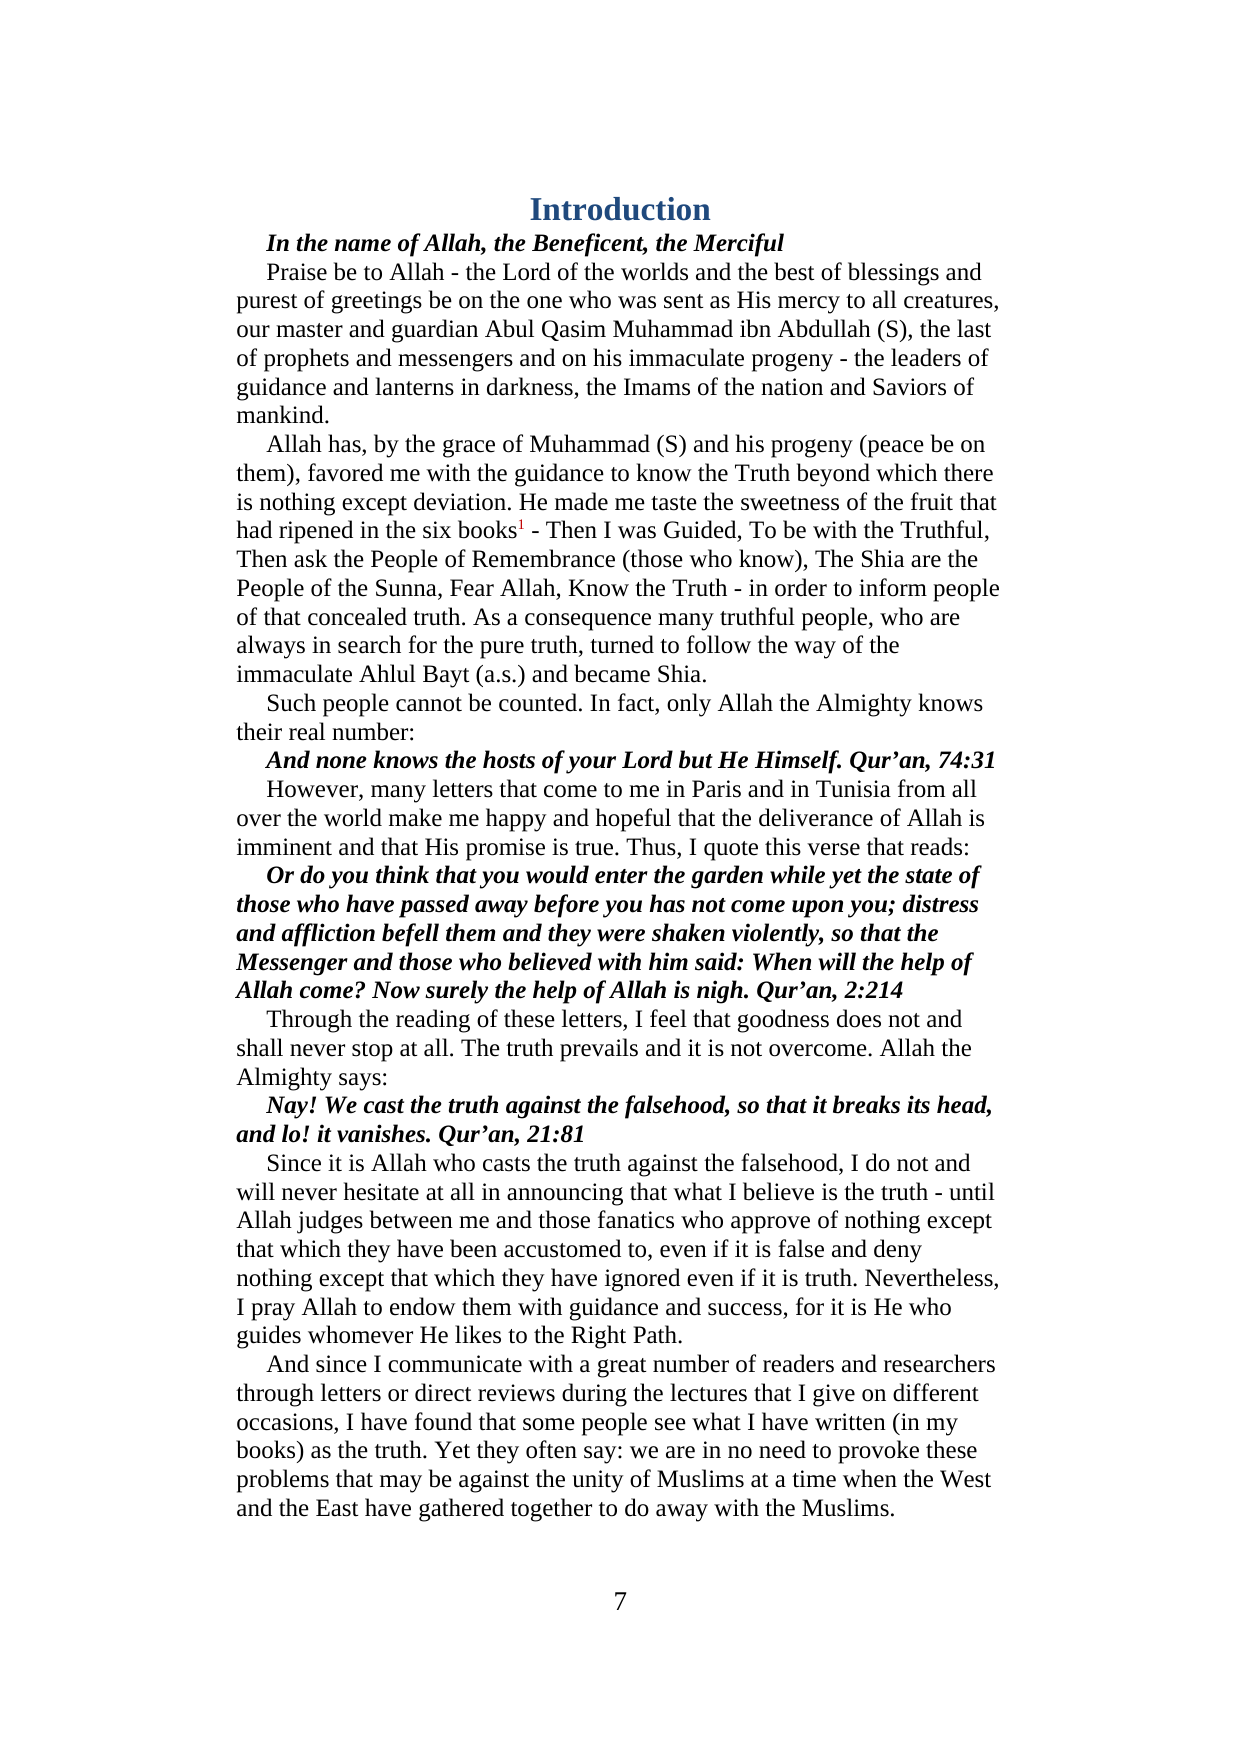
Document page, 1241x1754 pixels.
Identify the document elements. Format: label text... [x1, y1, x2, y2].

text Praise be to Allah - the Lord of the worlds and the best of blessings and purest of greetings be on the one who was sent as His mercy to all creatures, our master and guardian Abul Qasim Muhammad ibn Abdullah (S), the last of prophets and messengers and on his immaculate progeny - the leaders of guidance and lanterns in darkness, the Imams of the nation and Saviors of mankind. [236, 257, 1004, 429]
text Since it is Allah who casts the truth against the falsehood, I do not and will never hesitate at all in announcing that what I believe is the truth - until Allah judges between me and those fanatics who approve of nothing except that which they have been accustomed to, even if it is false and deny nothing except that which they have ignored even if it is truth. Nevertheless, I pray Allah to endow them with guidance and success, for it is He who guides whomever He likes to the Right Path. [236, 1148, 1004, 1349]
text Such people cannot be counted. In fact, only Allah the Almighty knows their real number: [236, 688, 1004, 746]
text And since I communicate with a great number of readers and researchers through letters or direct reviews during the lectures that I give on different occasions, I have found that some people see what I have written (in my books) as the truth. Yet they often say: we are in no need to provoke these problems that may be against the unity of Muslims at a time when the West and the East have gathered together to do away with the Muslims. [236, 1349, 1004, 1522]
text And none knows the hosts of your Lord but He Himself. Qur’an, 74:31 [236, 746, 1004, 774]
text Allah has, by the grace of Muhammad (S) and his progeny (peace be on them), favored me with the guidance to know the Truth beyond which there is nothing except deviation. He made me taste the sweetness of the fruit that had ripened in the six books1 - Then I was Guided, To be with the Truthful, Then ask the People of Remembrance (those who know), The Shia are the People of the Sunna, Fear Allah, Know the Truth - in order to inform people of that concealed truth. As a consequence many truthful people, who are always in search for the pure truth, turned to follow the way of the immaculate Ahlul Bayt (a.s.) and became Shia. [236, 429, 1004, 688]
text In the name of Allah, the Beneficent, the Merciful [236, 228, 1004, 257]
text Nay! We cast the truth against the falsehood, so that it breaks its head, and lo! it vanishes. Qur’an, 21:81 [236, 1091, 1004, 1148]
text Or do you think that you would enter the garden while yet the state of those who have passed away before you has not come upon you; distress and affliction befell them and they were shaken violently, so that the Messenger and those who believed with him said: When will the help of Allah come? Now surely the help of Allah is nigh. Qur’an, 2:214 [236, 861, 1004, 1004]
text Through the reading of these letters, I feel that goodness does not and shall never stop at all. The truth prevails and it is not overcome. Allah the Almighty says: [236, 1004, 1004, 1091]
text However, many letters that come to me in Paris and in Tunisia from all over the world make me happy and hopeful that the deliverance of Allah is imminent and that His promise is true. Thus, I quote this verse that reads: [236, 774, 1004, 861]
subtitle Introduction [236, 190, 1004, 228]
